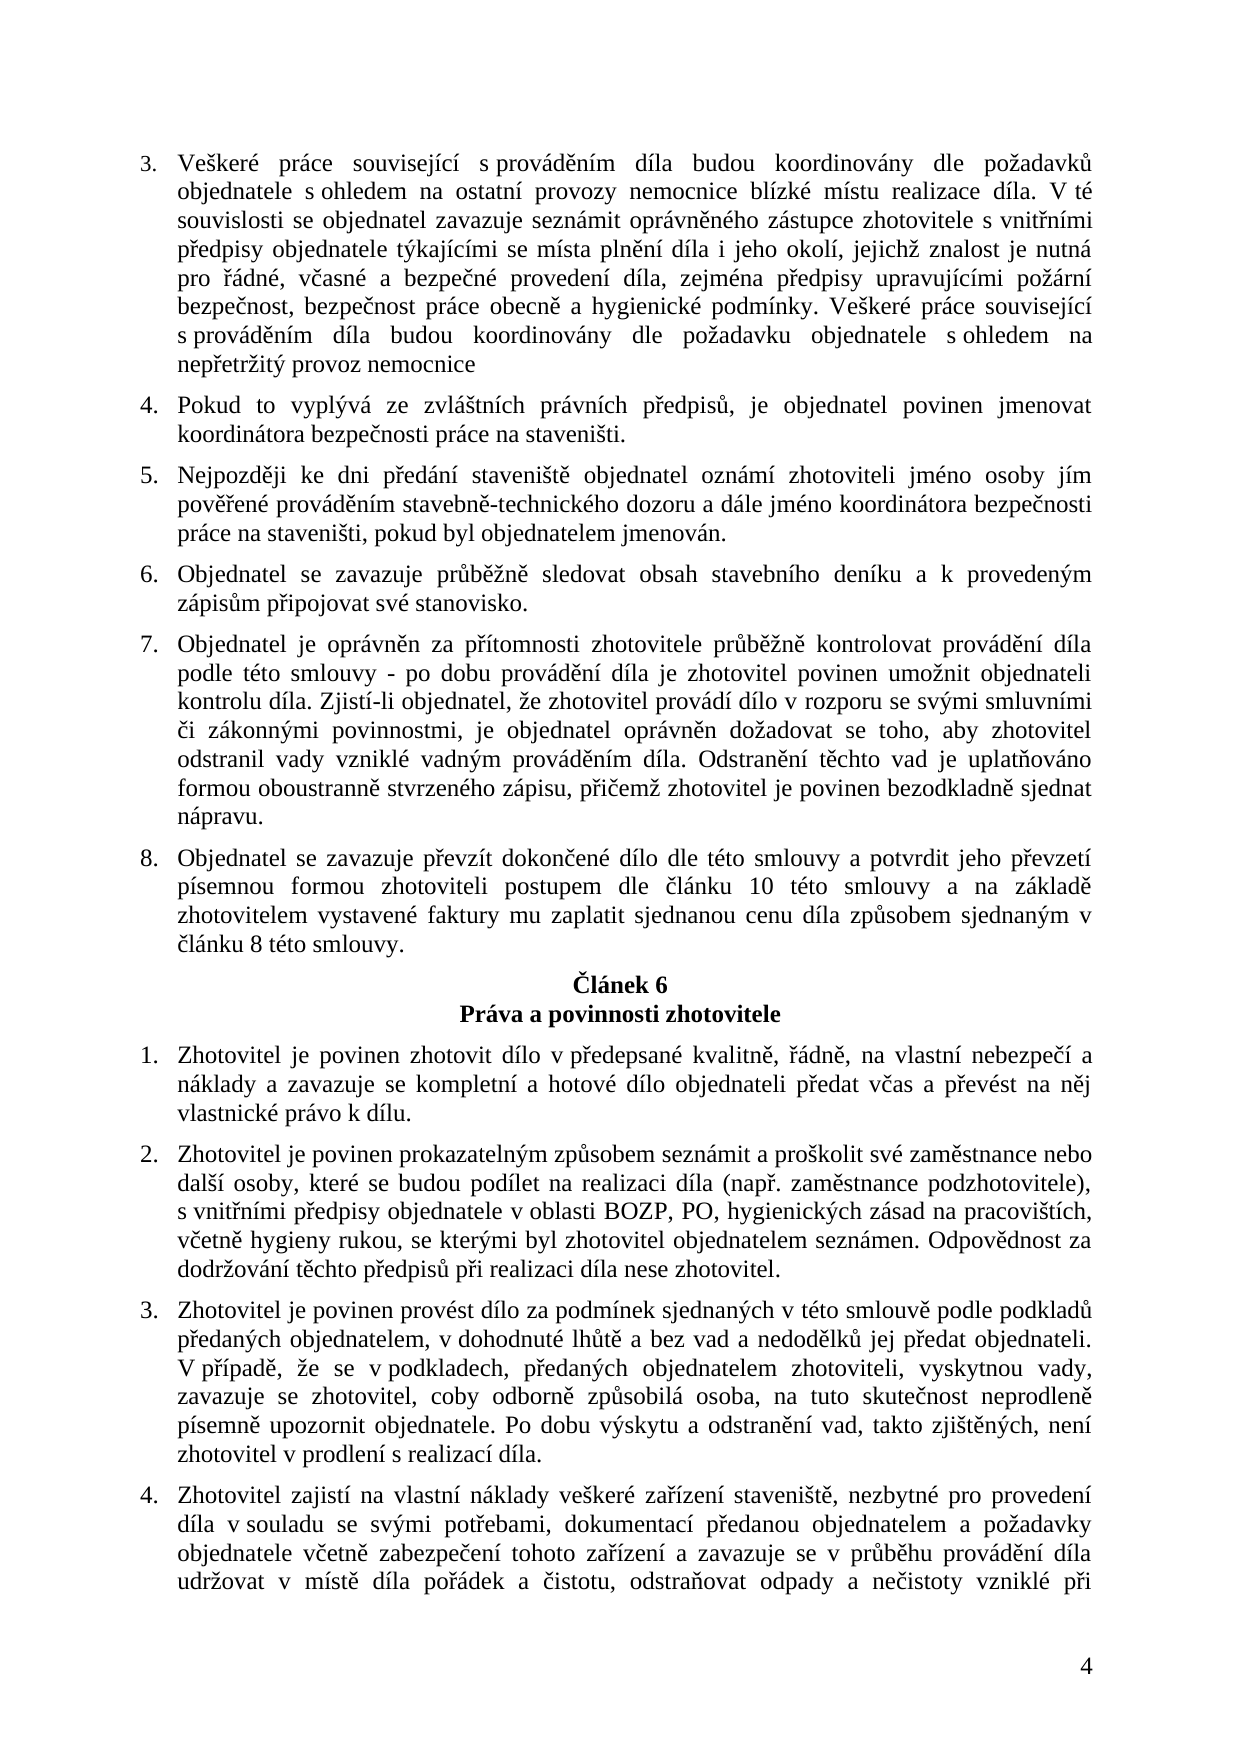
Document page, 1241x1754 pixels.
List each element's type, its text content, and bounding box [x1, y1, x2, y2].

list Zhotovitel je povinen zhotovit dílo v předepsané kvalitně, řádně, na vlastní nebezpečí a náklady a zavazuje se kompletní a hotové dílo objednateli předat včas a převést na něj vlastnické právo k dílu. [140, 1040, 1093, 1126]
list Pokud to vyplývá ze zvláštních právních předpisů, je objednatel povinen jmenovat koordinátora bezpečnosti práce na staveništi. [140, 390, 1093, 448]
text Práva a povinnosti zhotovitele [148, 999, 1093, 1028]
list Veškeré práce související s prováděním díla budou koordinovány dle požadavků objednatele s ohledem na ostatní provozy nemocnice blízké místu realizace díla. V té souvislosti se objednatel zavazuje seznámit oprávněného zástupce zhotovitele s vnitřními předpisy objednatele týkajícími se místa plnění díla i jeho okolí, jejichž znalost je nutná pro řádné, včasné a bezpečné provedení díla, zejména předpisy upravujícími požární bezpečnost, bezpečnost práce obecně a hygienické podmínky. Veškeré práce související s prováděním díla budou koordinovány dle požadavku objednatele s ohledem na nepřetržitý provoz nemocnice [140, 148, 1093, 378]
list Objednatel je oprávněn za přítomnosti zhotovitele průběžně kontrolovat provádění díla podle této smlouvy - po dobu provádění díla je zhotovitel povinen umožnit objednateli kontrolu díla. Zjistí-li objednatel, že zhotovitel provádí dílo v rozporu se svými smluvními či zákonnými povinnostmi, je objednatel oprávněn dožadovat se toho, aby zhotovitel odstranil vady vzniklé vadným prováděním díla. Odstranění těchto vad je uplatňováno formou oboustranně stvrzeného zápisu, přičemž zhotovitel je povinen bezodkladně sjednat nápravu. [140, 629, 1093, 830]
list Objednatel se zavazuje převzít dokončené dílo dle této smlouvy a potvrdit jeho převzetí písemnou formou zhotoviteli postupem dle článku 10 této smlouvy a na základě zhotovitelem vystavené faktury mu zaplatit sjednanou cenu díla způsobem sjednaným v článku 8 této smlouvy. [140, 843, 1093, 958]
list Zhotovitel je povinen prokazatelným způsobem seznámit a proškolit své zaměstnance nebo další osoby, které se budou podílet na realizaci díla (např. zaměstnance podzhotovitele), s vnitřními předpisy objednatele v oblasti BOZP, PO, hygienických zásad na pracovištích, včetně hygieny rukou, se kterými byl zhotovitel objednatelem seznámen. Odpovědnost za dodržování těchto předpisů při realizaci díla nese zhotovitel. [140, 1139, 1093, 1283]
text Článek 6 [148, 970, 1093, 999]
list Objednatel se zavazuje průběžně sledovat obsah stavebního deníku a k provedeným zápisům připojovat své stanovisko. [140, 559, 1093, 616]
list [140, 1480, 1093, 1595]
list Nejpozději ke dni předání staveniště objednatel oznámí zhotoviteli jméno osoby jím pověřené prováděním stavebně-technického dozoru a dále jméno koordinátora bezpečnosti práce na staveništi, pokud byl objednatelem jmenován. [140, 460, 1093, 546]
list Zhotovitel je povinen provést dílo za podmínek sjednaných v této smlouvě podle podkladů předaných objednatelem, v dohodnuté lhůtě a bez vad a nedodělků jej předat objednateli. V případě, že se v podkladech, předaných objednatelem zhotoviteli, vyskytnou vady, zavazuje se zhotovitel, coby odborně způsobilá osoba, na tuto skutečnost neprodleně písemně upozornit objednatele. Po dobu výskytu a odstranění vad, takto zjištěných, není zhotovitel v prodlení s realizací díla. [140, 1295, 1093, 1468]
